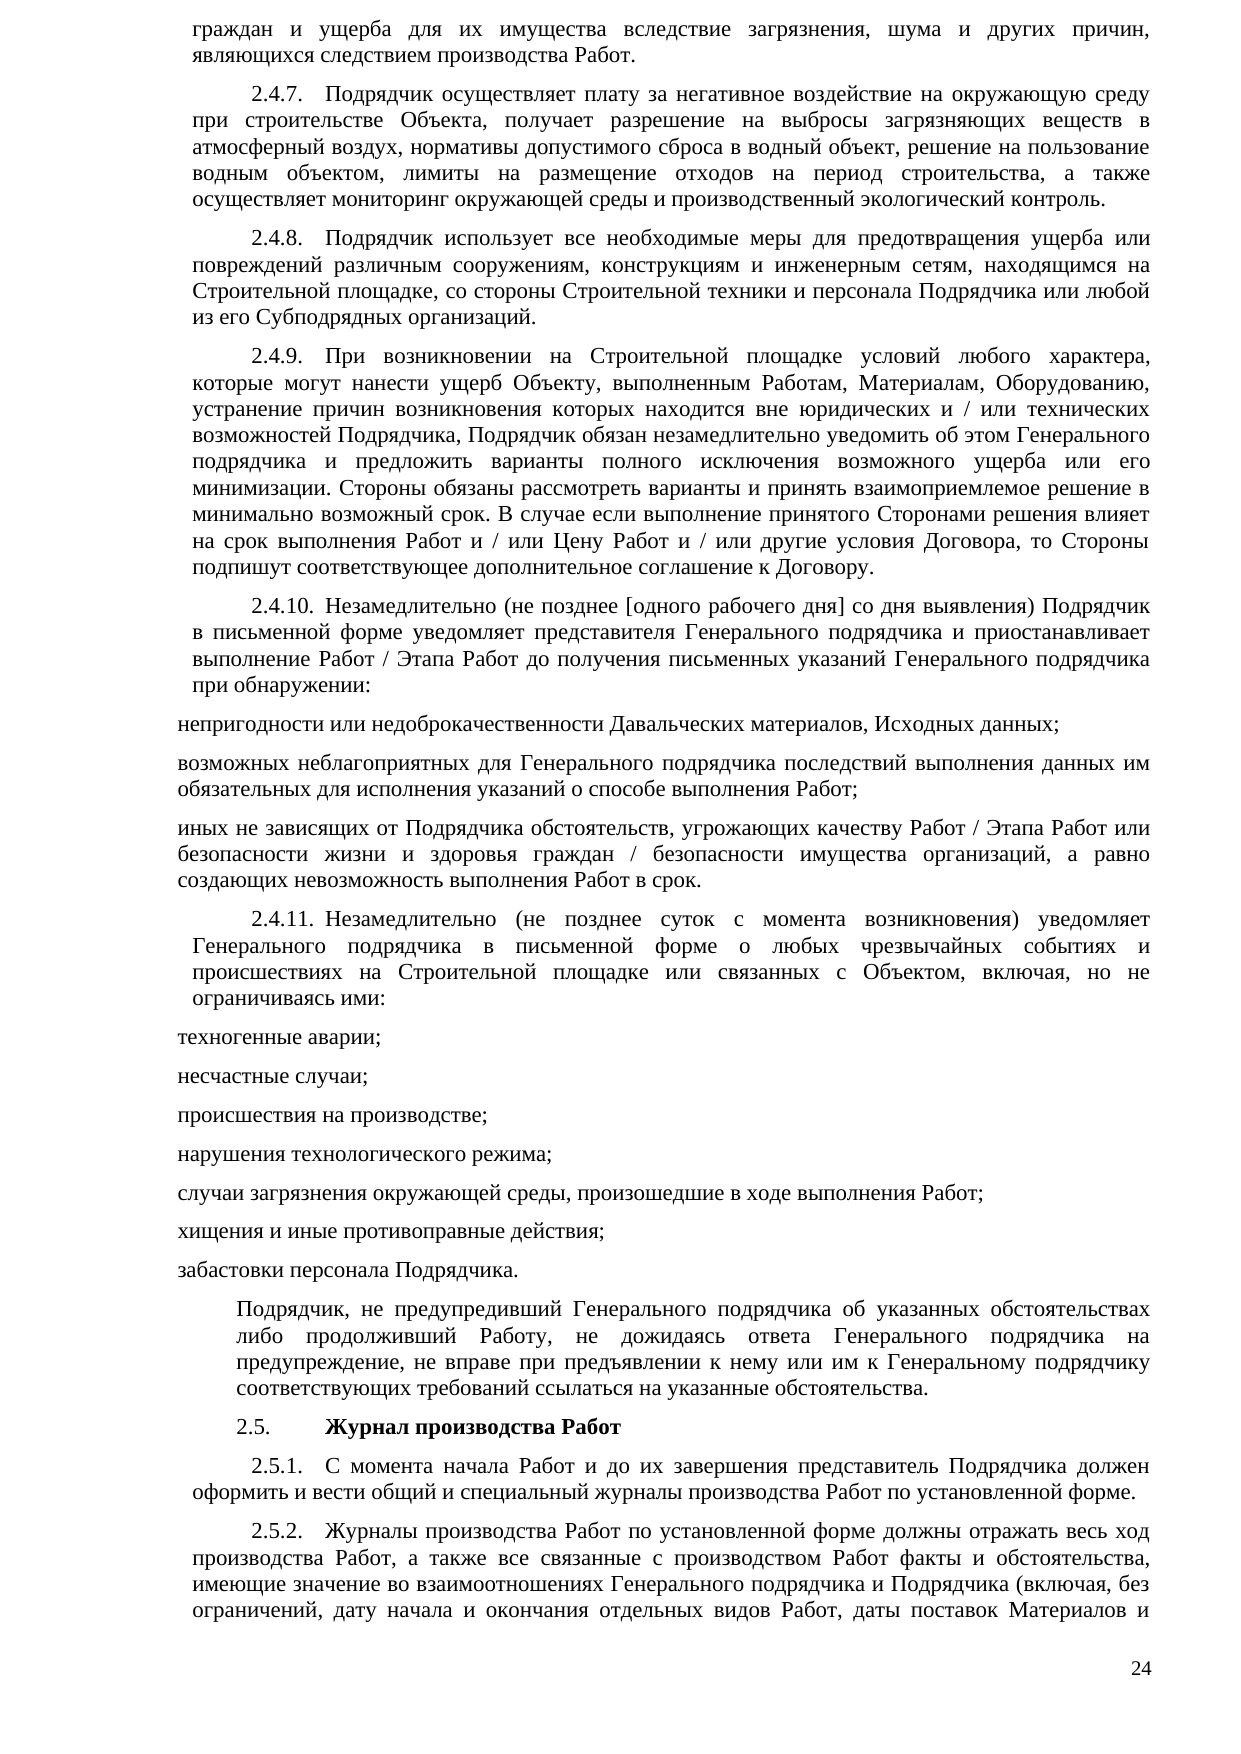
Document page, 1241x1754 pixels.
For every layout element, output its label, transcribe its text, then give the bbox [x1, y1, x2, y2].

text несчастные случаи; [177, 1062, 1152, 1088]
text Подрядчик осуществляет плату за негативное воздействие на окружающую среду при строительстве Объекта, получает разрешение на выбросы загрязняющих веществ в атмосферный воздух, нормативы допустимого сброса в водный объект, решение на пользование водным объектом, лимиты на размещение отходов на период строительства, а также осуществляет мониторинг окружающей среды и производственный экологический контроль. [192, 80, 1152, 212]
text техногенные аварии; [177, 1023, 1152, 1050]
text Незамедлительно (не позднее [одного рабочего дня] со дня выявления) Подрядчик в письменной форме уведомляет представителя Генерального подрядчика и приостанавливает выполнение Работ / Этапа Работ до получения письменных указаний Генерального подрядчика при обнаружении: [192, 592, 1152, 697]
text иных не зависящих от Подрядчика обстоятельств, угрожающих качеству Работ / Этапа Работ или безопасности жизни и здоровья граждан / безопасности имущества организаций, а равно создающих невозможность выполнения Работ в срок. [177, 814, 1152, 893]
text непригодности или недоброкачественности Давальческих материалов, Исходных данных; [177, 710, 1152, 736]
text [192, 15, 1152, 67]
text нарушения технологического режима; [177, 1140, 1152, 1166]
text Незамедлительно (не позднее суток с момента возникновения) уведомляет Генерального подрядчика в письменной форме о любых чрезвычайных событиях и происшествиях на Строительной площадке или связанных с Объектом, включая, но не ограничиваясь ими: [192, 905, 1152, 1011]
list Подрядчик, не предупредивший Генерального подрядчика об указанных обстоятельствах либо продолживший Работу, не дожидаясь ответа Генерального подрядчика на предупреждение, не вправе при предъявлении к нему или им к Генеральному подрядчику соответствующих требований ссылаться на указанные обстоятельства. [236, 1295, 1152, 1401]
text При возникновении на Строительной площадке условий любого характера, которые могут нанести ущерб Объекту, выполненным Работам, Материалам, Оборудованию, устранение причин возникновения которых находится вне юридических и / или технических возможностей Подрядчика, Подрядчик обязан незамедлительно уведомить об этом Генерального подрядчика и предложить варианты полного исключения возможного ущерба или его минимизации. Стороны обязаны рассмотреть варианты и принять взаимоприемлемое решение в минимально возможный срок. В случае если выполнение принятого Сторонами решения влияет на срок выполнения Работ и / или Цену Работ и / или другие условия Договора, то Стороны подпишут соответствующее дополнительное соглашение к Договору. [192, 342, 1152, 579]
text возможных неблагоприятных для Генерального подрядчика последствий выполнения данных им обязательных для исполнения указаний о способе выполнения Работ; [177, 749, 1152, 801]
text Журнал производства Работ [177, 1413, 1152, 1439]
text происшествия на производстве; [177, 1101, 1152, 1127]
text забастовки персонала Подрядчика. [177, 1256, 1152, 1283]
text хищения и иные противоправные действия; [177, 1218, 1152, 1244]
text случаи загрязнения окружающей среды, произошедшие в ходе выполнения Работ; [177, 1179, 1152, 1205]
text Подрядчик использует все необходимые меры для предотвращения ущерба или повреждений различным сооружениям, конструкциям и инженерным сетям, находящимся на Строительной площадке, со стороны Строительной техники и персонала Подрядчика или любой из его Субподрядных организаций. [192, 224, 1152, 330]
text С момента начала Работ и до их завершения представитель Подрядчика должен оформить и вести общий и специальный журналы производства Работ по установленной форме. [192, 1452, 1152, 1505]
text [192, 1517, 1152, 1623]
